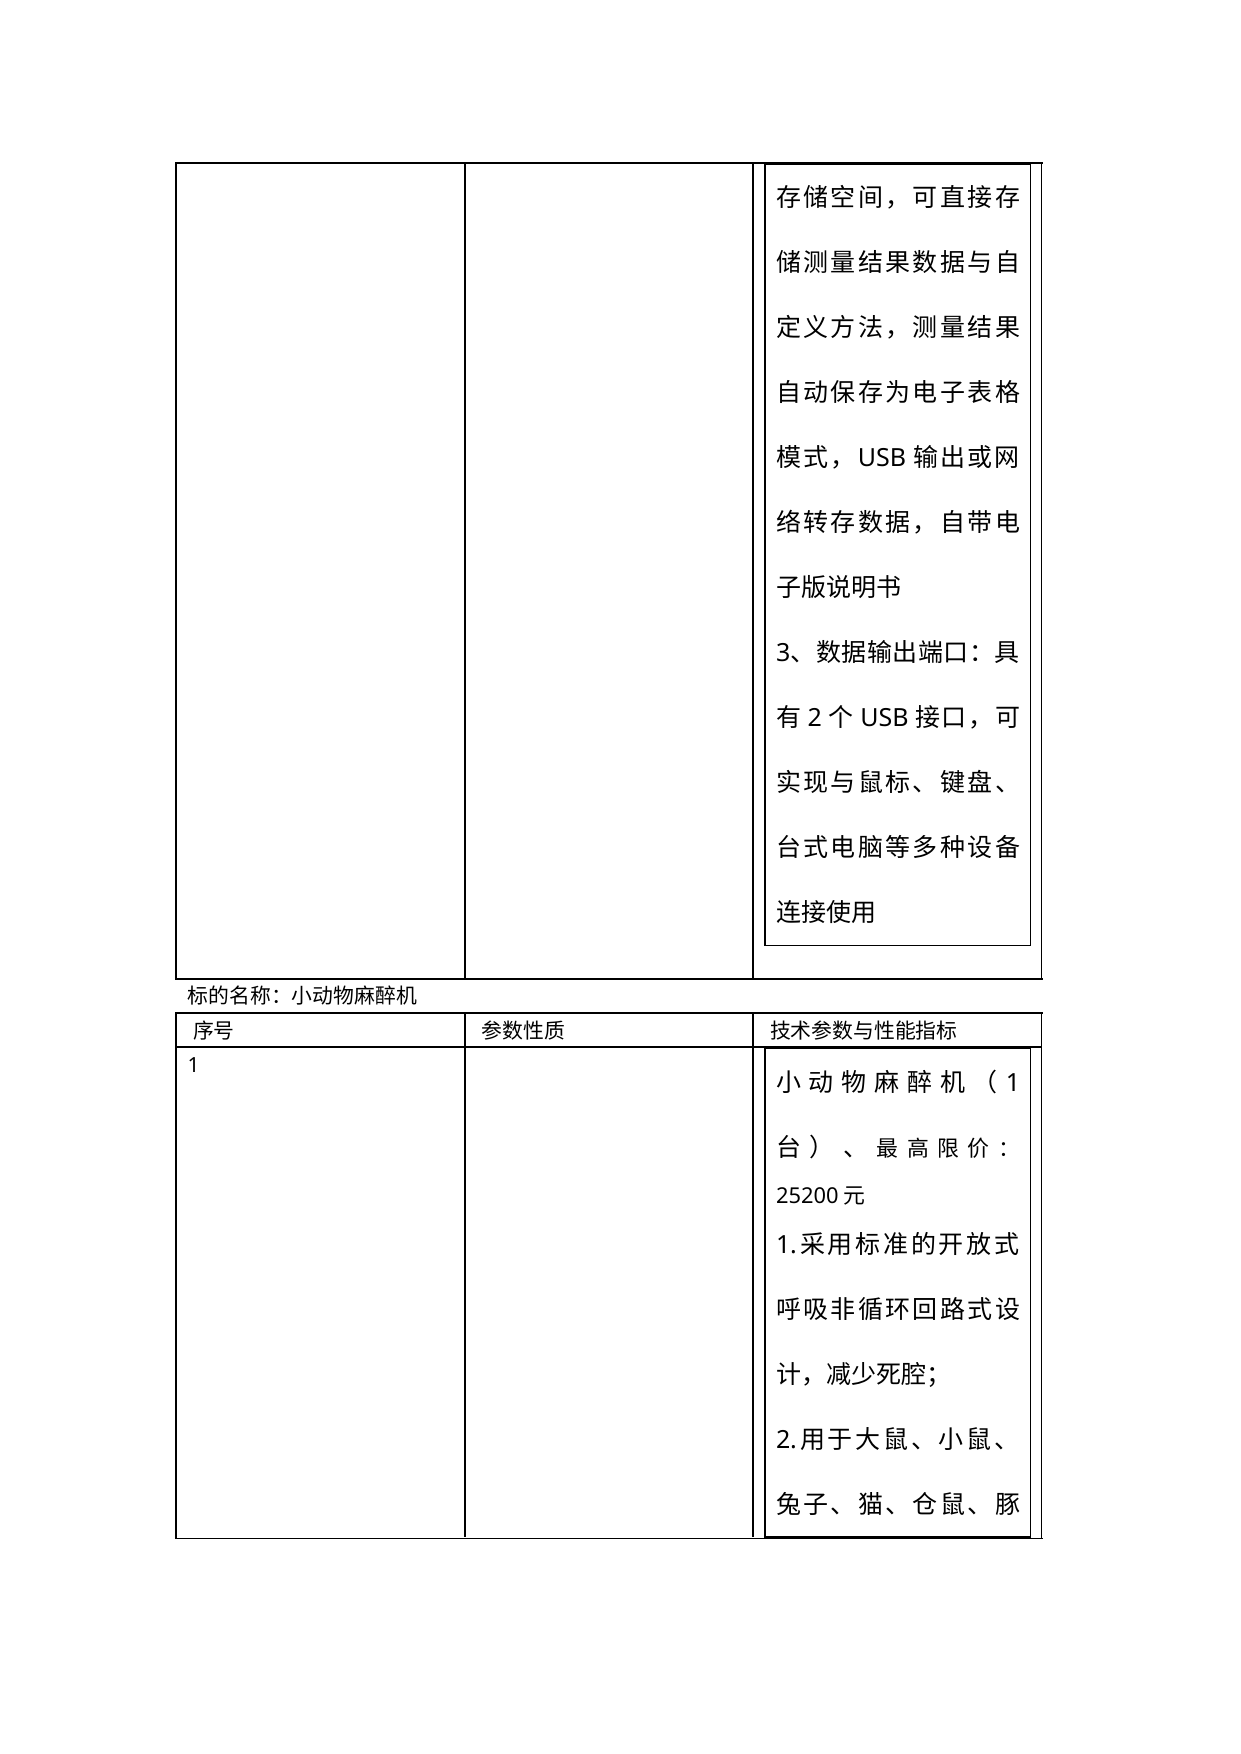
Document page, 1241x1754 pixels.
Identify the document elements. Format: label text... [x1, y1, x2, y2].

table_cell [754, 164, 1041, 978]
table_header 序号 [177, 1014, 464, 1046]
table_cell [1031, 1048, 1041, 1537]
table_cell 1 [177, 1048, 464, 1537]
text 标的名称：小动物麻醉机 [187, 980, 1053, 1012]
table_header 技术参数与性能指标 [754, 1014, 1041, 1046]
table_header 参数性质 [466, 1014, 752, 1046]
table_cell [766, 1049, 1030, 1536]
table_cell [466, 1048, 752, 1537]
table_cell [754, 1048, 764, 1537]
table_cell [466, 164, 752, 978]
table_cell 1 [177, 164, 464, 978]
